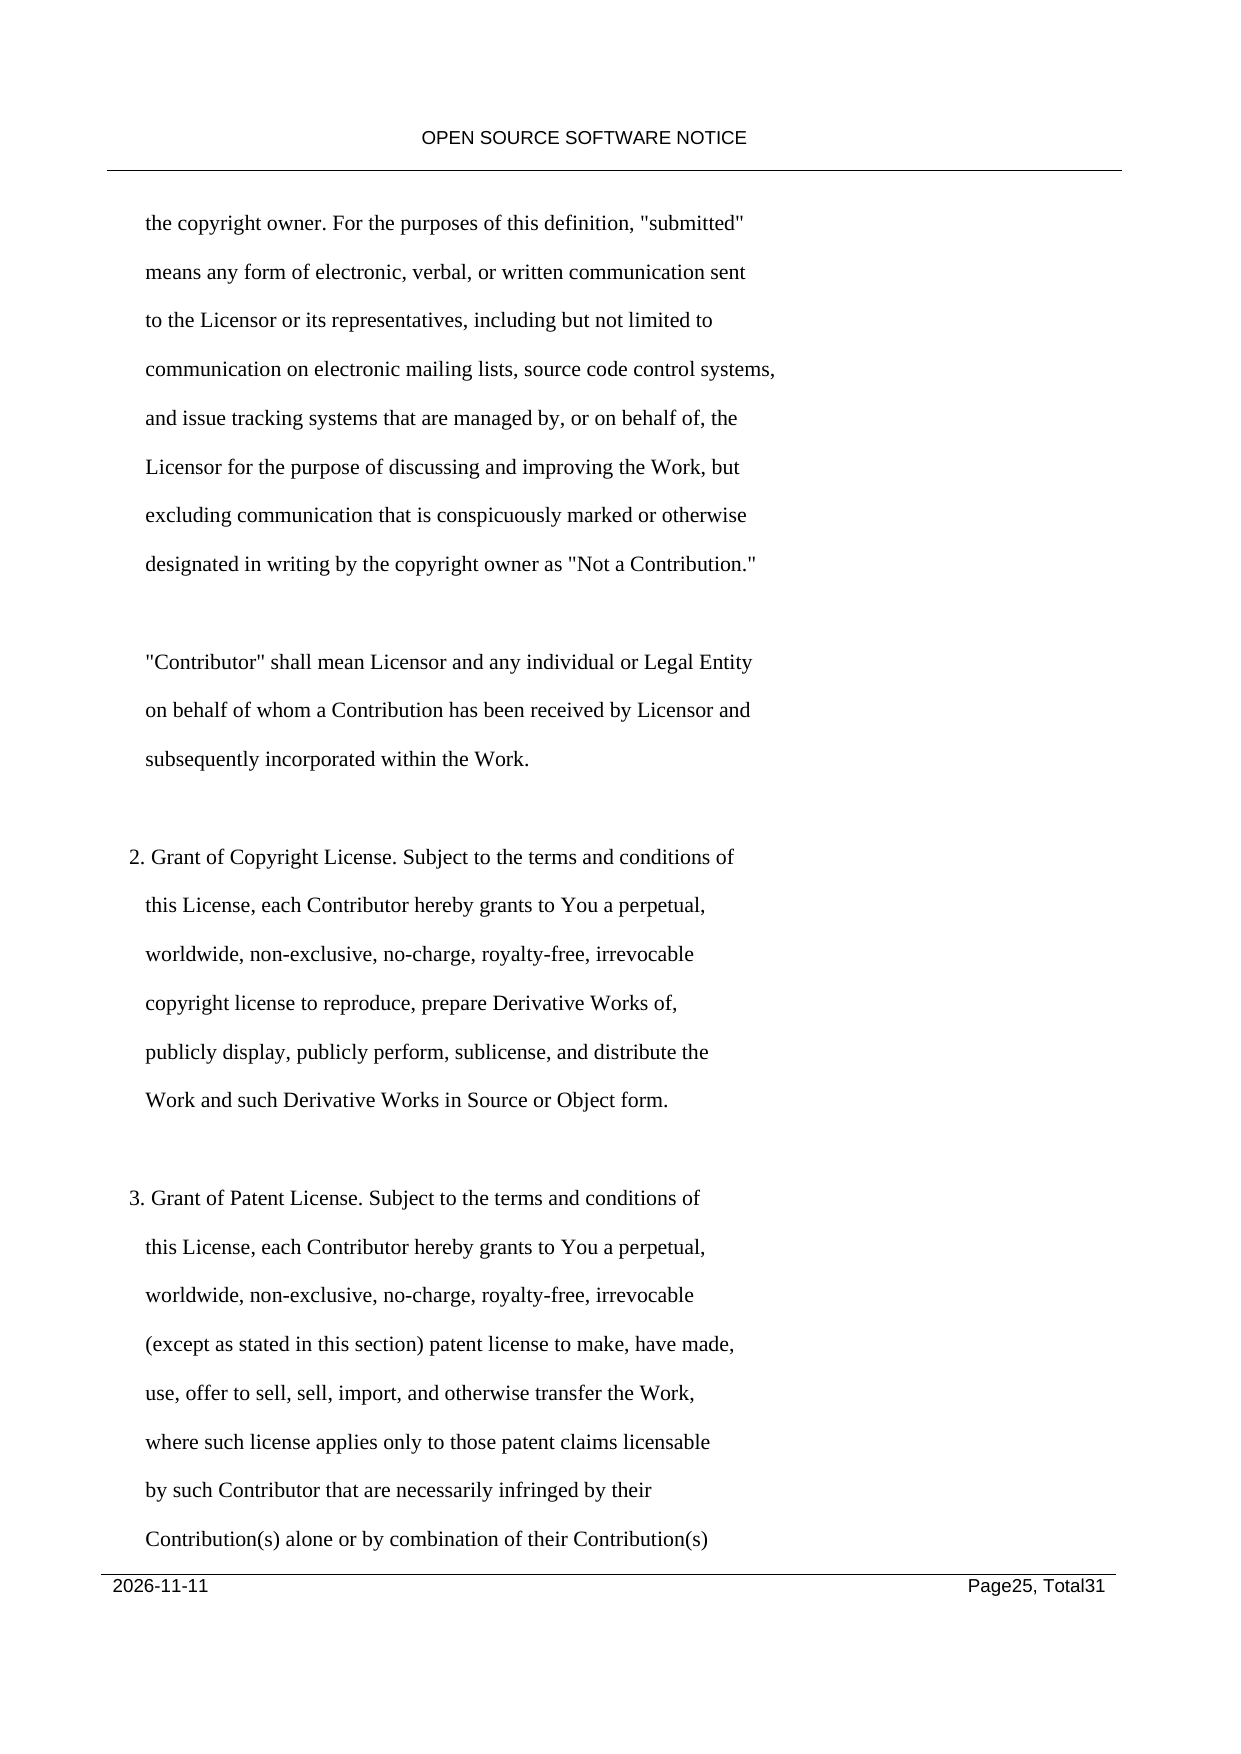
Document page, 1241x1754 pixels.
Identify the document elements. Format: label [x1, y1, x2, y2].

text [112, 206, 1128, 1555]
